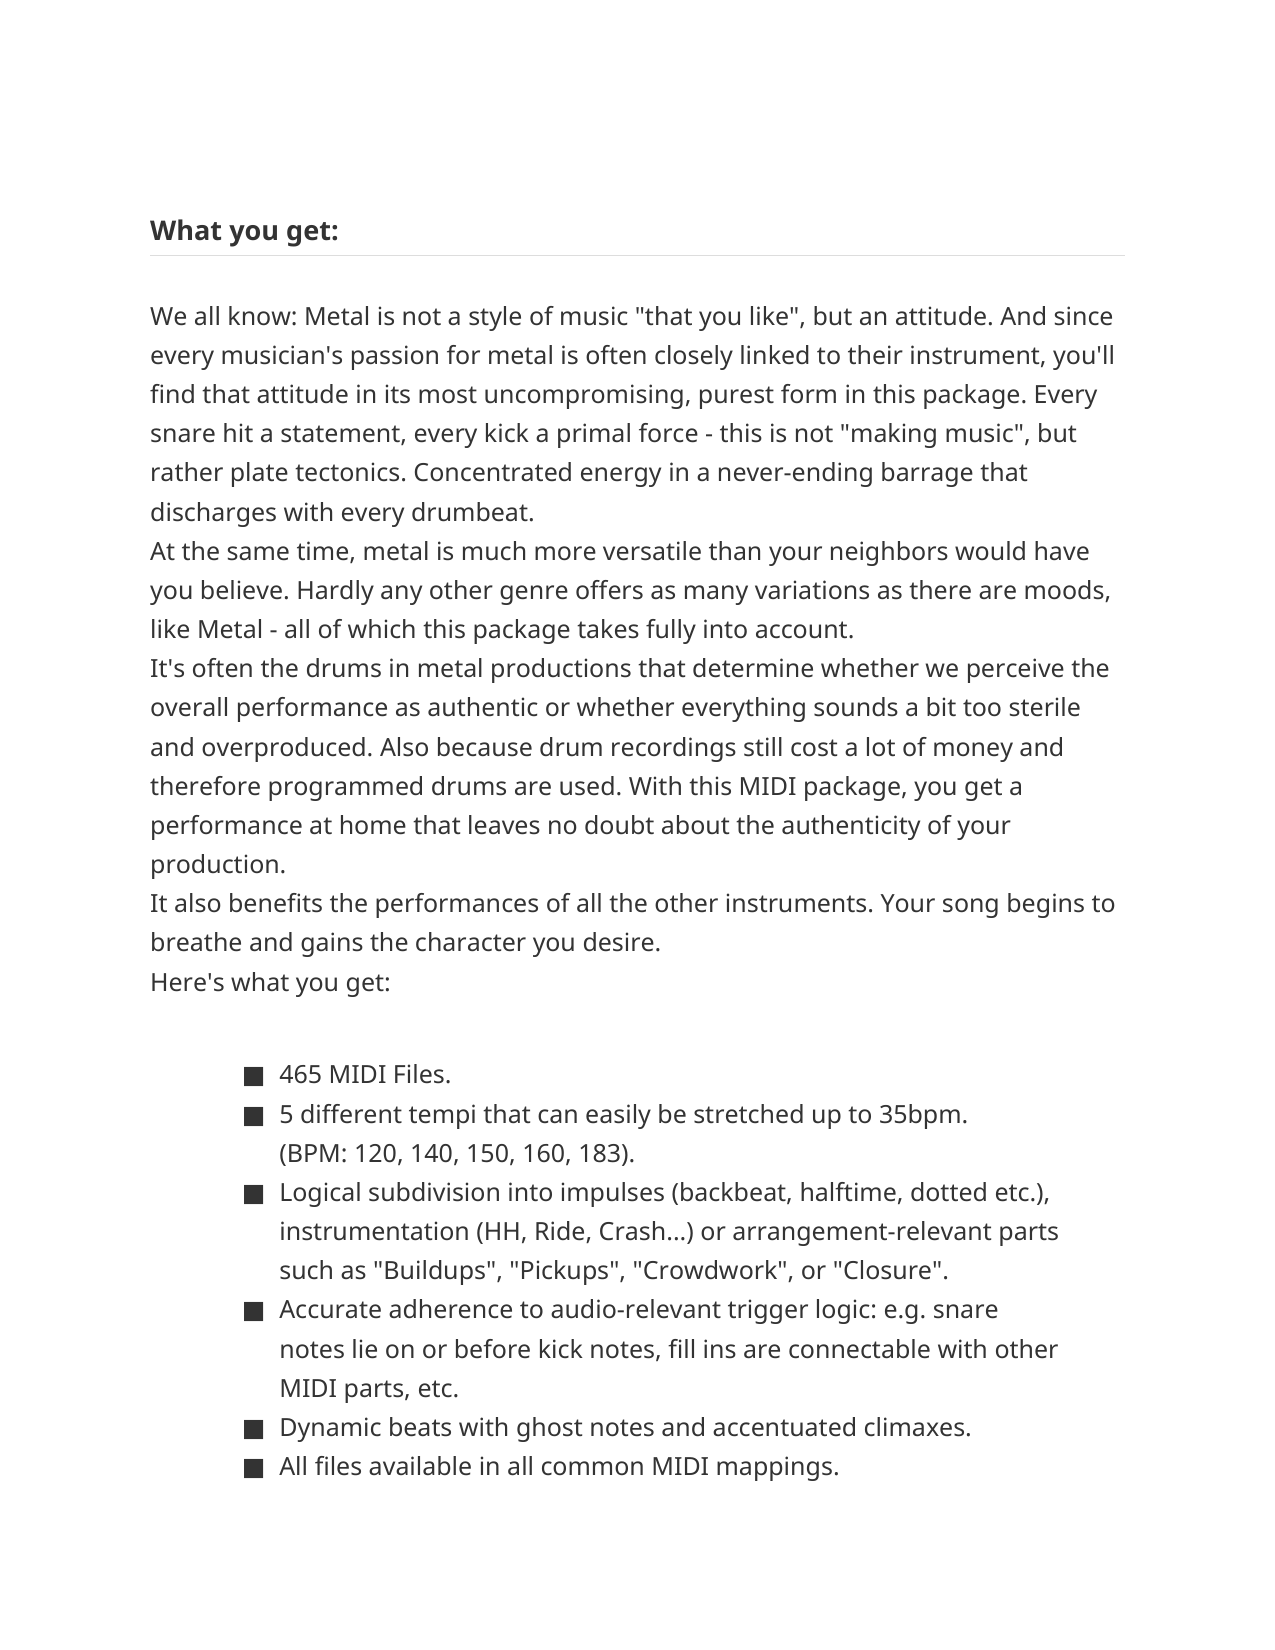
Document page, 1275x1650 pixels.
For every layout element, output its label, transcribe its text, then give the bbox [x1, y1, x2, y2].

list Dynamic beats with ghost notes and accentuated climaxes. [242, 1410, 1071, 1444]
text It also benefits the performances of all the other instruments. Your song begins to breathe and gains the character you desire. [150, 886, 1125, 959]
text It's often the drums in metal productions that determine whether we perceive the overall performance as authentic or whether everything sounds a bit too sterile and overproduced. Also because drum recordings still cost a lot of money and therefore programmed drums are used. With this MIDI package, you get a performance at home that leaves no doubt about the authenticity of your production. [150, 651, 1125, 881]
text At the same time, metal is much more versatile than your neighbors would have you believe. Hardly any other genre offers as many variations as there are moods, like Metal - all of which this package takes fully into account. [150, 533, 1125, 646]
list 5 different tempi that can easily be stretched up to 35bpm. (BPM: 120, 140, 150, 160, 183). [242, 1096, 1071, 1169]
list Logical subdivision into impulses (backbeat, halftime, dotted etc.), instrumentation (HH, Ride, Crash...) or arrangement-relevant parts such as "Buildups", "Pickups", "Crowdwork", or "Closure". [242, 1175, 1071, 1287]
text Here's what you get: [150, 964, 1125, 998]
list All files available in all common MIDI mappings. [242, 1449, 1071, 1483]
list 465 MIDI Files. [242, 1057, 1071, 1091]
subtitle What you get: [150, 211, 1125, 255]
text We all know: Metal is not a style of music "that you like", but an attitude. And since every musician's passion for metal is often closely linked to their instrument, you'll find that attitude in its most uncompromising, purest form in this package. Every snare hit a statement, every kick a primal force - this is not "making music", but rather plate tectonics. Concentrated energy in a never-ending barrage that discharges with every drumbeat. [150, 298, 1125, 528]
list Accurate adherence to audio-relevant trigger logic: e.g. snare notes lie on or before kick notes, fill ins are connectable with other MIDI parts, etc. [242, 1292, 1071, 1404]
